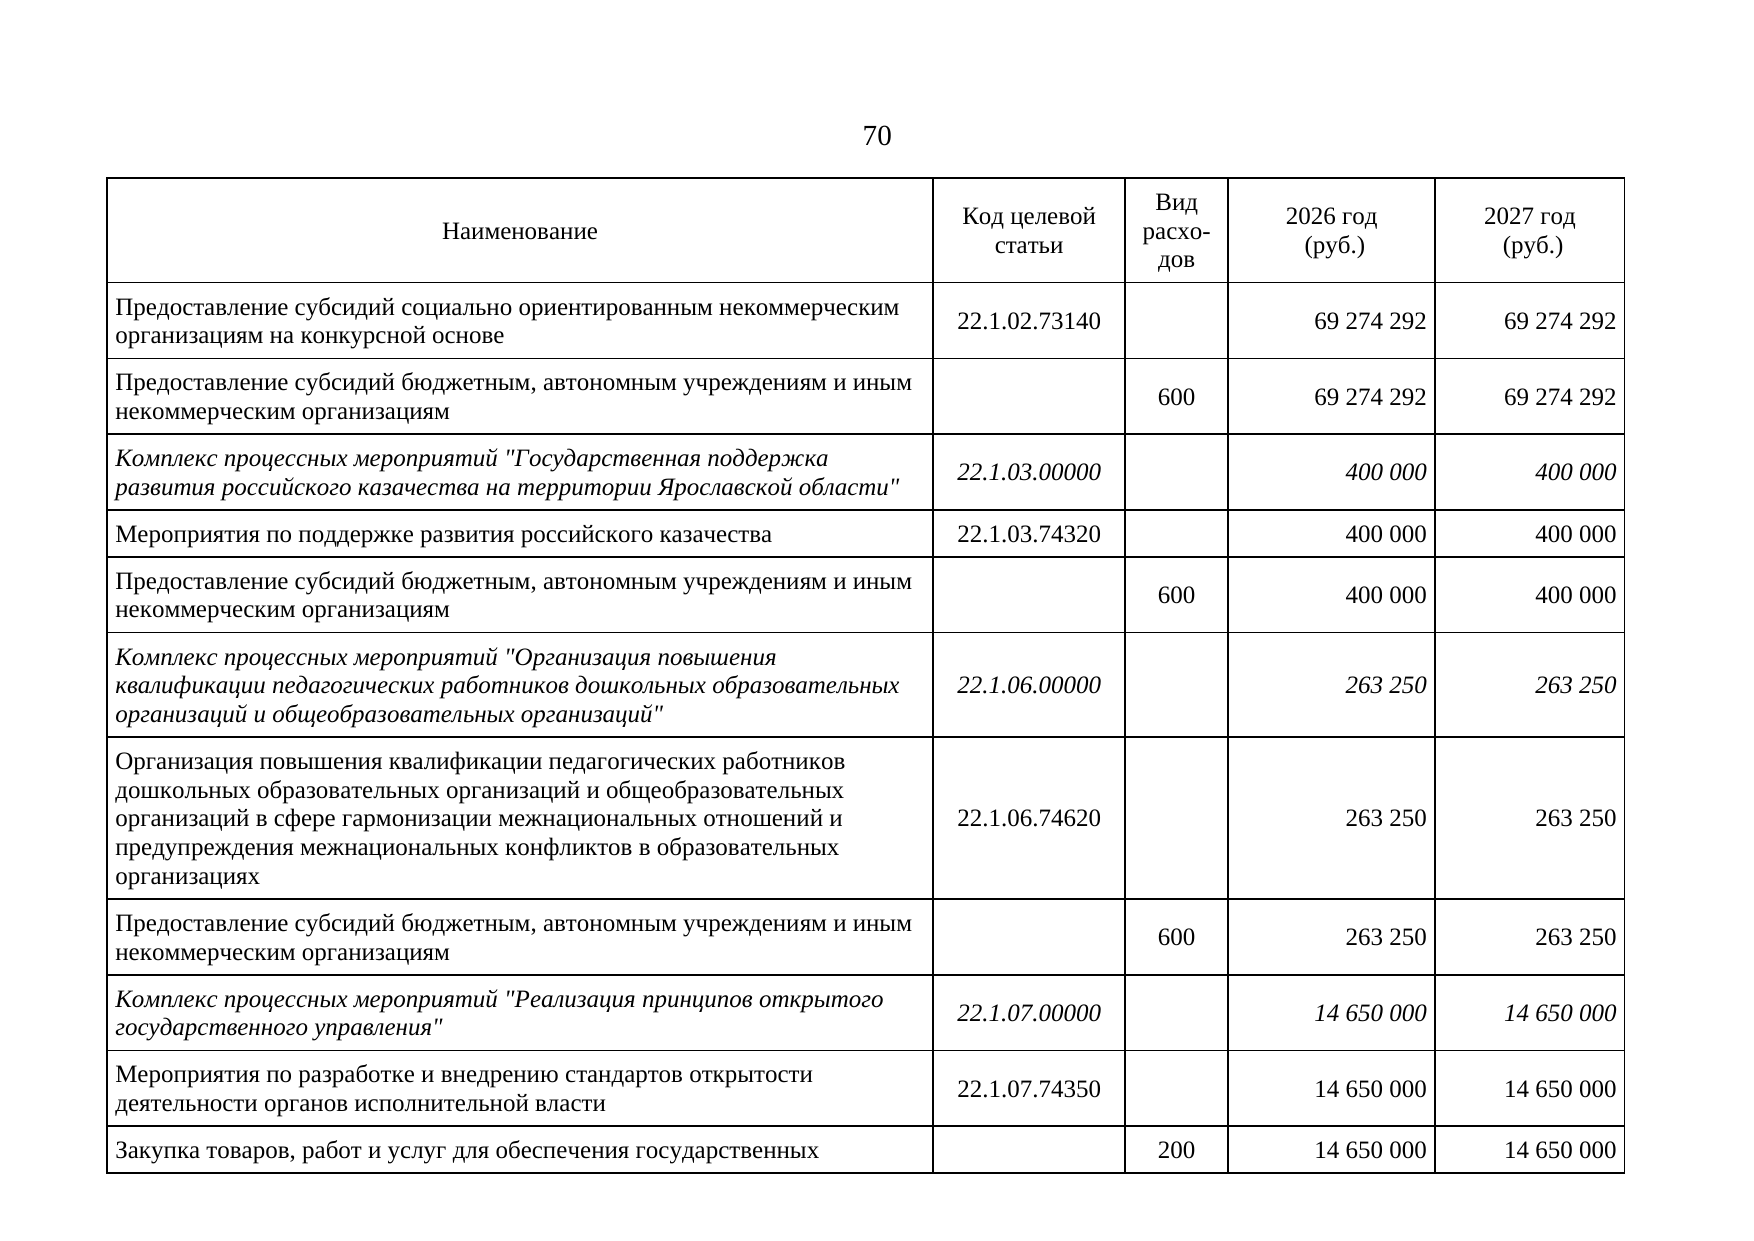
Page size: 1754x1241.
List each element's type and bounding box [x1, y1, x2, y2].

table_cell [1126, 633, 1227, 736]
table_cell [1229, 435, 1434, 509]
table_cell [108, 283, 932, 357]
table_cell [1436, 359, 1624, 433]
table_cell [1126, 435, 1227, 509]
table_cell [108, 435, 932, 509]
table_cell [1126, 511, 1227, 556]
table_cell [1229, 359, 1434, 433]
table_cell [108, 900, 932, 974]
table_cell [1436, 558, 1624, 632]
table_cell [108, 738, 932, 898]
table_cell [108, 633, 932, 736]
table_header [1436, 179, 1624, 282]
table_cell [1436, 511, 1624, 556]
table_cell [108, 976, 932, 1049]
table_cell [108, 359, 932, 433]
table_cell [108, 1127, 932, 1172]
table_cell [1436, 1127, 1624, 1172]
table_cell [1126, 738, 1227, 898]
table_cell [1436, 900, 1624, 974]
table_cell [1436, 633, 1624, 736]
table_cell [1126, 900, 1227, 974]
table_header [108, 179, 932, 282]
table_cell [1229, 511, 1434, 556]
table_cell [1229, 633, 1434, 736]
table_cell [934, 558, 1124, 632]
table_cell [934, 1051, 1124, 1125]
table_header [1126, 179, 1227, 282]
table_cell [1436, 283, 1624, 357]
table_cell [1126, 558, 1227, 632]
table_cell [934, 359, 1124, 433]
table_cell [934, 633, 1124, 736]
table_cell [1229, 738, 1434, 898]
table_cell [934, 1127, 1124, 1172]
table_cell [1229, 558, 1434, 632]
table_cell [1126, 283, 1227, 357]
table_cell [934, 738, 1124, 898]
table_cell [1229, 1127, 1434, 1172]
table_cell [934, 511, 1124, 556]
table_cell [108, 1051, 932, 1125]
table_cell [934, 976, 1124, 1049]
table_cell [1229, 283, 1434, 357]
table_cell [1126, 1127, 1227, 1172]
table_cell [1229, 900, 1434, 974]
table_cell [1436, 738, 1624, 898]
table_header [934, 179, 1124, 282]
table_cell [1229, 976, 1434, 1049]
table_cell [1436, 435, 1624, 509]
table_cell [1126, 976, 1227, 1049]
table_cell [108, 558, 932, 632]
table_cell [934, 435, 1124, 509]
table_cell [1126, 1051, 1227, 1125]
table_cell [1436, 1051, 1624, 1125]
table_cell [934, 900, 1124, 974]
table_header [1229, 179, 1434, 282]
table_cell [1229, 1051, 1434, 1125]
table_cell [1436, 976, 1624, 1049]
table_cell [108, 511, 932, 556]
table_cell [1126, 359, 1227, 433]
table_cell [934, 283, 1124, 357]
